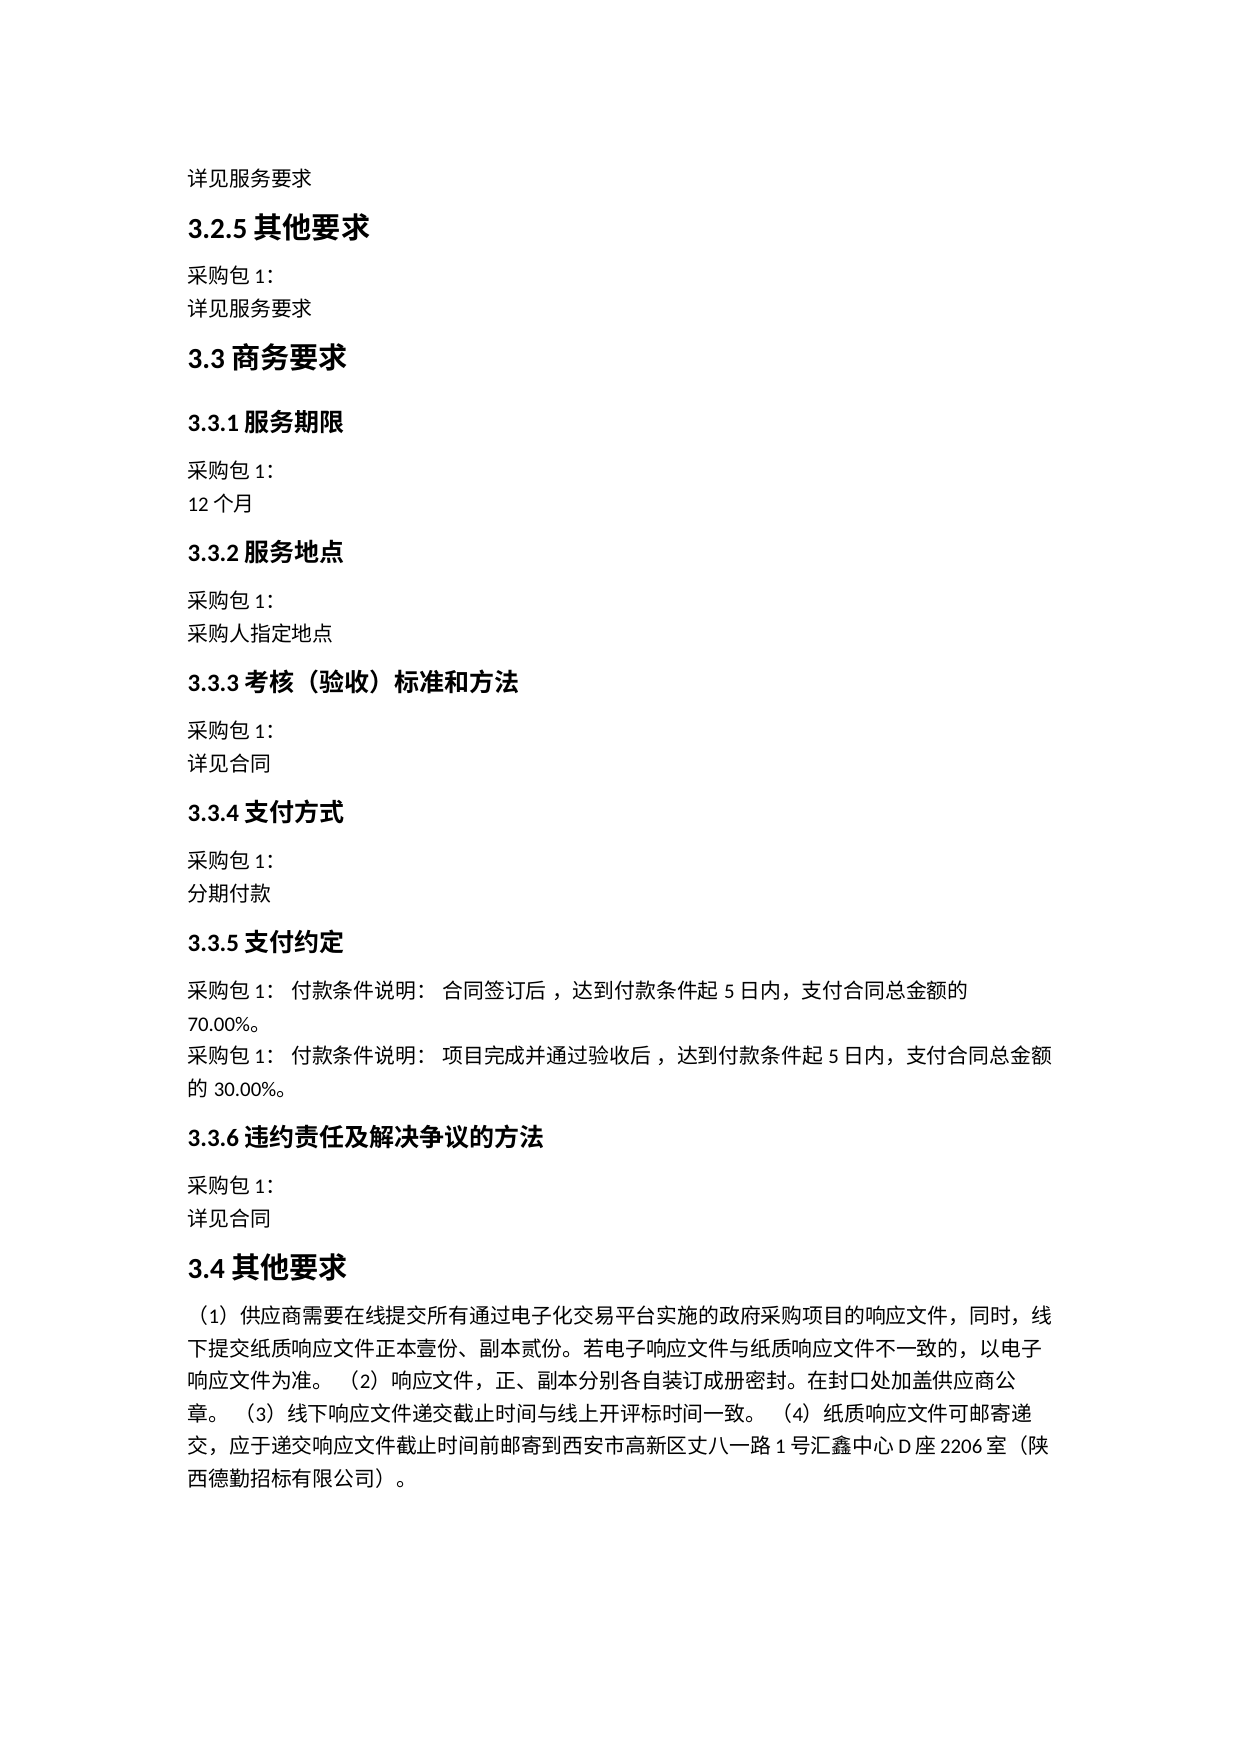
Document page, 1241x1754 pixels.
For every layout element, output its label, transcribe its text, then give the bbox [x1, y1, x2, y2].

text 采购包1： [187, 714, 1053, 747]
text 采购包1： 付款条件说明： 项目完成并通过验收后 ，达到付款条件起 5 日内，支付合同总金额的 30.00%。 [187, 1039, 1053, 1104]
text 采购人指定地点 [187, 617, 1053, 649]
text 3.2.5其他要求 [187, 194, 1053, 259]
text （1）供应商需要在线提交所有通过电子化交易平台实施的政府采购项目的响应文件，同时，线下提交纸质响应文件正本壹份、副本贰份。若电子响应文件与纸质响应文件不一致的，以电子响应文件为准。 （2）响应文件，正、副本分别各自装订成册密封。在封口处加盖供应商公章。 （3）线下响应文件递交截止时间与线上开评标时间一致。 （4）纸质响应文件可邮寄递交，应于递交响应文件截止时间前邮寄到西安市高新区丈八一路1号汇鑫中心D座2206室（陕西德勤招标有限公司）。 [187, 1299, 1053, 1494]
text 分期付款 [187, 877, 1053, 909]
text 采购包1： [187, 259, 1053, 292]
text 3.3.5支付约定 [187, 909, 1053, 974]
text 详见服务要求 [187, 162, 1053, 194]
text 3.3.4支付方式 [187, 779, 1053, 844]
text 3.3.6违约责任及解决争议的方法 [187, 1104, 1053, 1169]
text 3.3.3考核（验收）标准和方法 [187, 649, 1053, 714]
text 详见服务要求 [187, 292, 1053, 324]
text 采购包1： 付款条件说明： 合同签订后 ，达到付款条件起 5 日内，支付合同总金额的 70.00%。 [187, 974, 1053, 1039]
text 采购包1： [187, 844, 1053, 877]
text 3.3.1服务期限 [187, 389, 1053, 454]
text 采购包1： [187, 454, 1053, 487]
text 12个月 [187, 487, 1053, 519]
text 详见合同 [187, 1202, 1053, 1234]
text 采购包1： [187, 584, 1053, 617]
text 采购包1： [187, 1169, 1053, 1202]
text 3.4其他要求 [187, 1234, 1053, 1299]
text 3.3.2服务地点 [187, 519, 1053, 584]
text 3.3商务要求 [187, 324, 1053, 389]
text 详见合同 [187, 747, 1053, 779]
